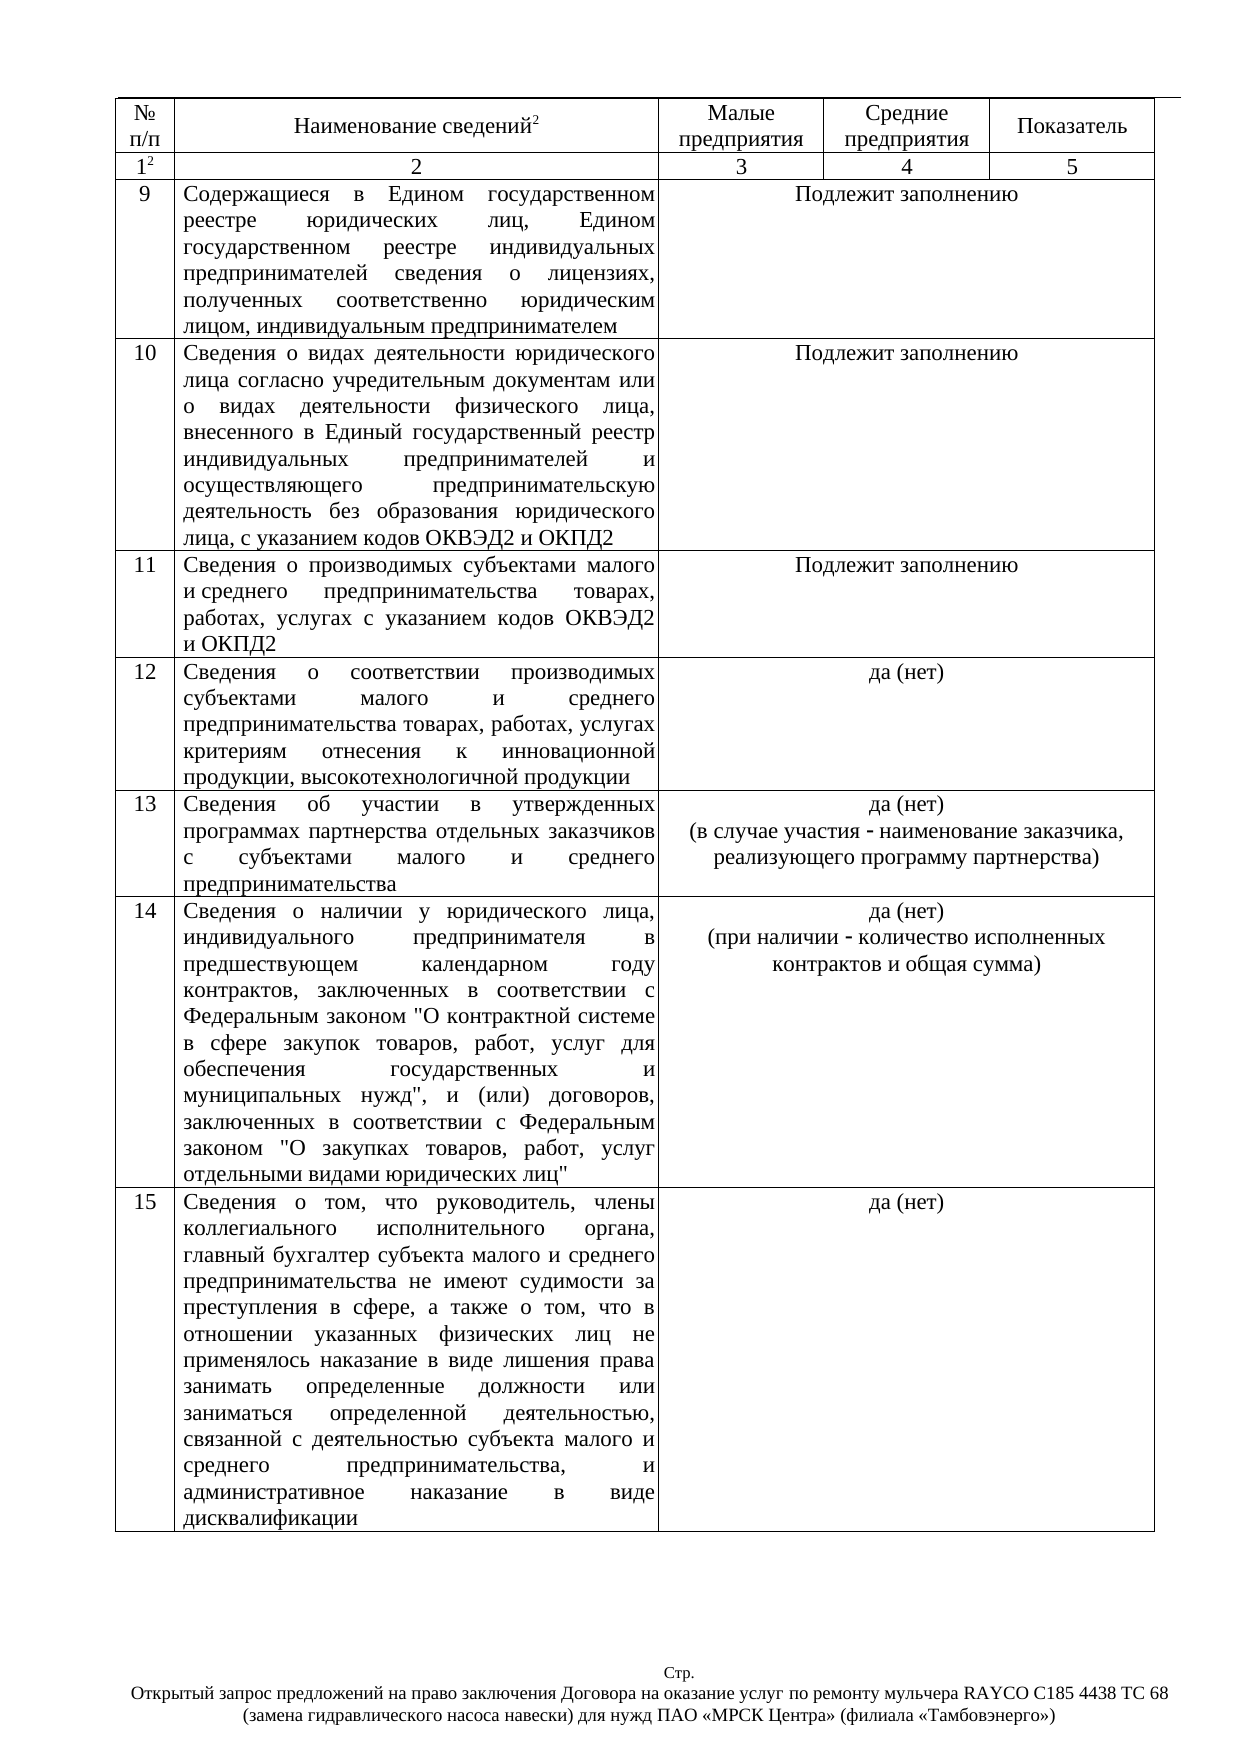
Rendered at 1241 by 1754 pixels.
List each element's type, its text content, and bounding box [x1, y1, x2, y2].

table_cell да (нет) [659, 658, 1154, 789]
table_cell 2 [175, 153, 658, 179]
table_cell Сведения о наличии у юридического лица, индивидуального предпринимателя в предшествующем календарном году контрактов, заключенных в соответствии с Федеральным законом "О контрактной системе в сфере закупок товаров, работ, услуг для обеспечения государственных и муниципальных нужд", и (или) договоров, заключенных в соответствии с Федеральным законом "О закупках товаров, работ, услуг отдельными видами юридических лиц" [175, 897, 658, 1187]
table_header Средние предприятия [824, 99, 989, 152]
table_cell 4 [824, 153, 989, 179]
table_cell 14 [116, 897, 174, 1187]
table_cell 12 [116, 658, 174, 789]
table_cell Сведения об участии в утвержденных программах партнерства отдельных заказчиков с субъектами малого и среднего предпринимательства [175, 791, 658, 896]
table_cell 11 [116, 551, 174, 657]
table_cell Сведения о том, что руководитель, члены коллегиального исполнительного органа, главный бухгалтер субъекта малого и среднего предпринимательства не имеют судимости за преступления в сфере, а также о том, что в отношении указанных физических лиц не применялось наказание в виде лишения права занимать определенные должности или заниматься определенной деятельностью, связанной с деятельностью субъекта малого и среднего предпринимательства, и административное наказание в виде дисквалификации [175, 1188, 658, 1531]
table_cell Подлежит заполнению [659, 551, 1154, 657]
table_cell Сведения о видах деятельности юридического лица согласно учредительным документам или о видах деятельности физического лица, внесенного в Единый государственный реестр индивидуальных предпринимателей и осуществляющего предпринимательскую деятельность без образования юридического лица, с указанием кодов ОКВЭД2 и ОКПД2 [175, 339, 658, 550]
table_header Показатель [990, 99, 1154, 152]
table_cell да (нет) (при наличии количество исполненных контрактов и общая сумма) [659, 897, 1154, 1187]
table_cell Содержащиеся в Едином государственном реестре юридических лиц, Едином государственном реестре индивидуальных предпринимателей сведения о лицензиях, полученных соответственно юридическим лицом, индивидуальным предпринимателем [175, 180, 658, 338]
table_header Наименование сведений2 [175, 99, 658, 152]
table_cell да (нет) (в случае участия наименование заказчика, реализующего программу партнерства) [659, 791, 1154, 896]
table_cell Подлежит заполнению [659, 339, 1154, 550]
table_header № п/п [116, 99, 174, 152]
table_cell 12 [116, 153, 174, 179]
table_cell 15 [116, 1188, 174, 1531]
table_header Малые предприятия [659, 99, 823, 152]
table_cell 9 [116, 180, 174, 338]
table_cell Сведения о соответствии производимых субъектами малого и среднего предпринимательства товарах, работах, услугах критериям отнесения к инновационной продукции, высокотехнологичной продукции [175, 658, 658, 789]
table_cell Сведения о производимых субъектами малого и среднего предпринимательства товарах, работах, услугах с указанием кодов ОКВЭД2 и ОКПД2 [175, 551, 658, 657]
table_cell 5 [990, 153, 1154, 179]
table_cell да (нет) [659, 1188, 1154, 1531]
table_cell 10 [116, 339, 174, 550]
table_cell Подлежит заполнению [659, 180, 1154, 338]
table_cell 3 [659, 153, 823, 179]
table_cell 13 [116, 791, 174, 896]
